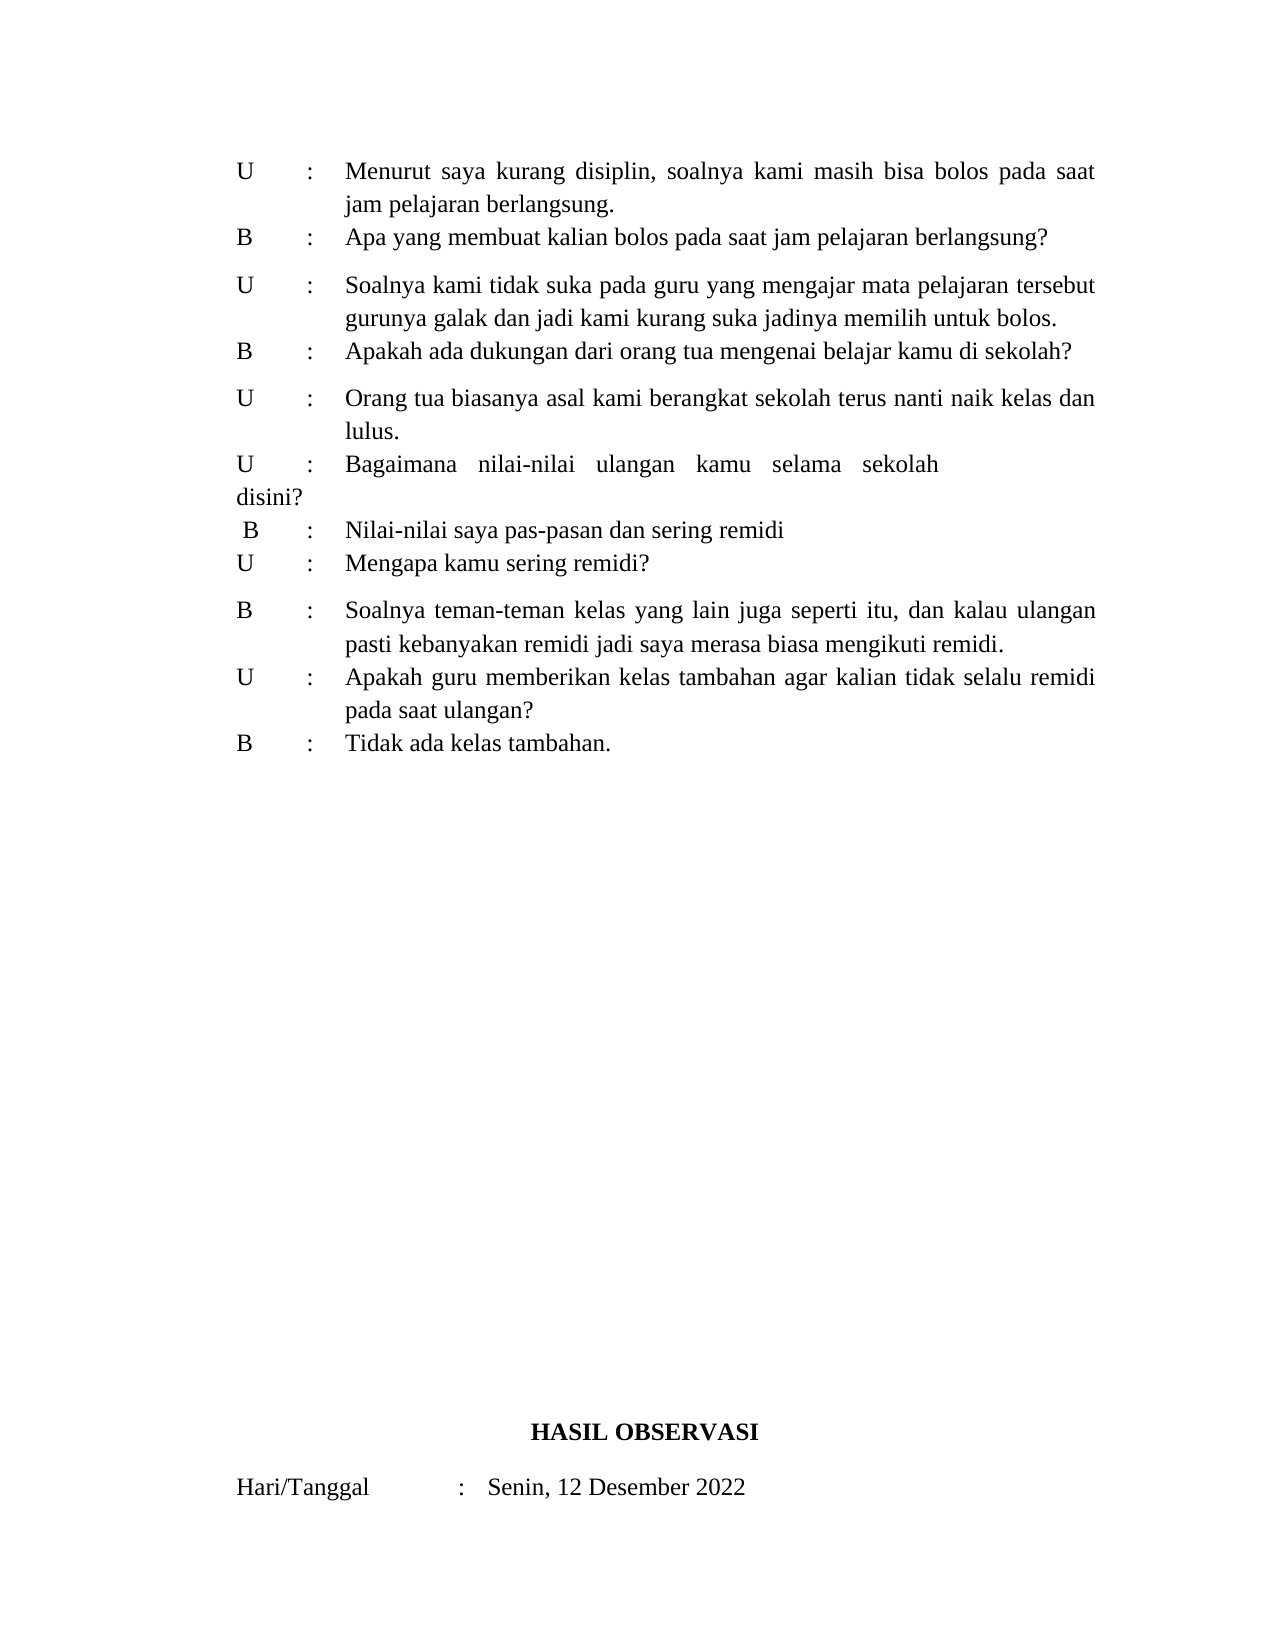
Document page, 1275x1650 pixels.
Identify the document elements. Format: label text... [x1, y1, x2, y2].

text B : Nilai-nilai saya pas-pasan dan sering remidi [236, 515, 939, 544]
text B : Tidak ada kelas tambahan. [236, 728, 1110, 757]
text B : Apakah ada dukungan dari orang tua mengenai belajar kamu di sekolah? [236, 336, 1110, 364]
text U : Menurut saya kurang disiplin, soalnya kami masih bisa bolos pada saat jam pelajaran berlangsung. [236, 156, 1095, 218]
text B : Soalnya teman-teman kelas yang lain juga seperti itu, dan kalau ulangan pasti kebanyakan remidi jadi saya merasa biasa mengikuti remidi. [236, 596, 1096, 657]
text U : Mengapa kamu sering remidi? [236, 548, 1110, 577]
text U : Orang tua biasanya asal kami berangkat sekolah terus nanti naik kelas dan lulus. [236, 383, 1095, 445]
text HASIL OBSERVASI [179, 1417, 1110, 1446]
text U : Apakah guru memberikan kelas tambahan agar kalian tidak selalu remidi pada saat ulangan? [236, 662, 1096, 723]
text Hari/Tanggal : Senin, 12 Desember 2022 [236, 1472, 1110, 1501]
text B : Apa yang membuat kalian bolos pada saat jam pelajaran berlangsung? [236, 222, 1110, 251]
text U : Soalnya kami tidak suka pada guru yang mengajar mata pelajaran tersebut gurunya galak dan jadi kami kurang suka jadinya memilih untuk bolos. [236, 270, 1095, 331]
text U : Bagaimana nilai-nilai ulangan kamu selama sekolah disini? [236, 449, 939, 511]
